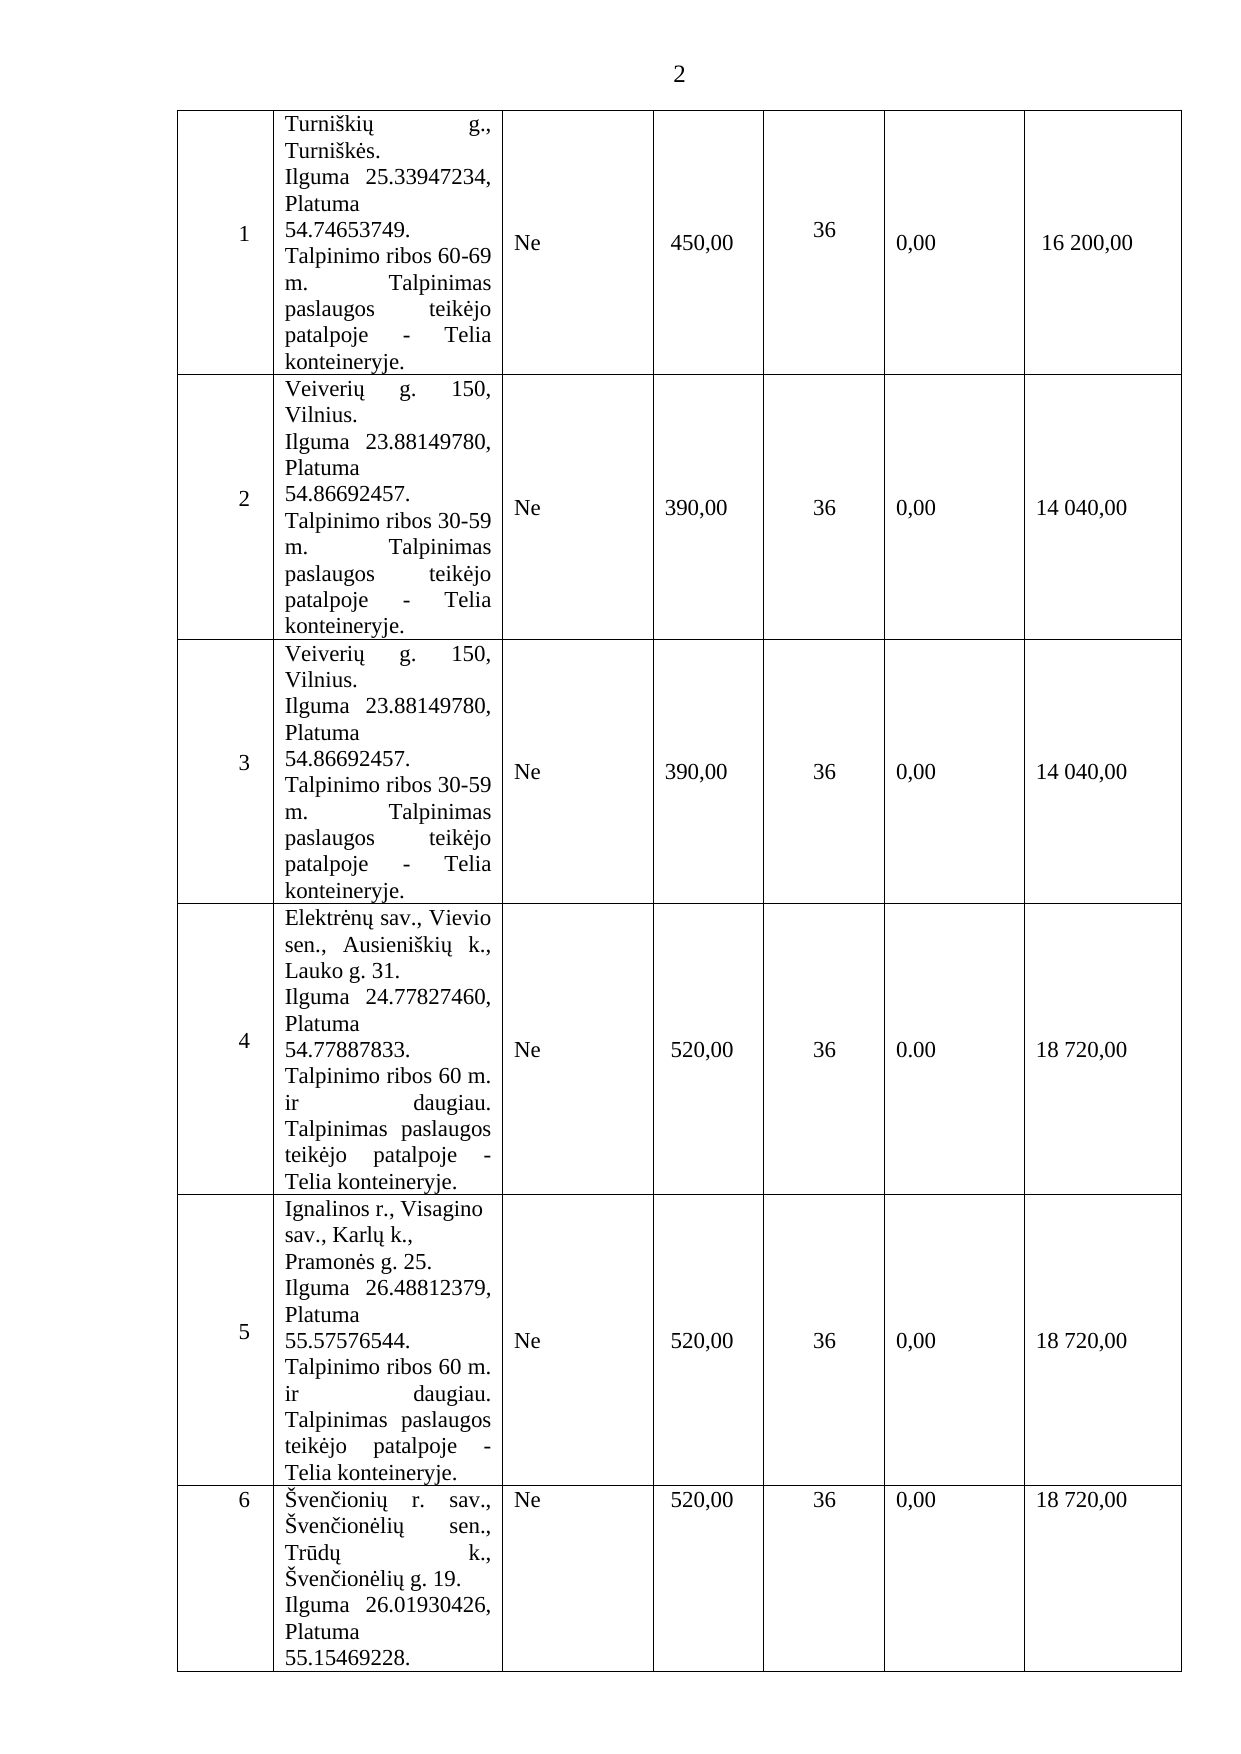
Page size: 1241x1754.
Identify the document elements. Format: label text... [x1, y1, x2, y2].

table_cell 16 200,00 [1025, 111, 1181, 374]
table_cell Ne [503, 904, 653, 1194]
table_cell 5 [178, 1195, 273, 1485]
table_cell 14 040,00 [1025, 640, 1181, 903]
table_cell Veiverių g. 150, Vilnius. Ilguma 23.88149780, Platuma 54.86692457. Talpinimo ribos 30-59 m. Talpinimas paslaugos teikėjo patalpoje - Telia konteineryje. [274, 375, 502, 639]
table_cell 390,00 [654, 640, 763, 903]
table_cell 1 [178, 111, 273, 374]
table_cell 3 [178, 640, 273, 903]
table_cell Veiverių g. 150, Vilnius. Ilguma 23.88149780, Platuma 54.86692457. Talpinimo ribos 30-59 m. Talpinimas paslaugos teikėjo patalpoje - Telia konteineryje. [274, 640, 502, 903]
table_cell 36 [764, 904, 884, 1194]
table_cell Elektrėnų sav., Vievio sen., Ausieniškių k., Lauko g. 31. Ilguma 24.77827460, Platuma 54.77887833. Talpinimo ribos 60 m. ir daugiau. Talpinimas paslaugos teikėjo patalpoje - Telia konteineryje. [274, 904, 502, 1194]
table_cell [274, 1486, 502, 1671]
table_cell Ne [503, 375, 653, 639]
table_cell 6 [178, 1486, 273, 1671]
table_cell 390,00 [654, 375, 763, 639]
table_cell 36 [764, 111, 884, 374]
table_cell 0,00 [885, 640, 1024, 903]
table_cell Ignalinos r., Visagino sav., Karlų k., Pramonės g. 25. Ilguma 26.48812379, Platuma 55.57576544. Talpinimo ribos 60 m. ir daugiau. Talpinimas paslaugos teikėjo patalpoje - Telia konteineryje. [274, 1195, 502, 1485]
table_cell 0,00 [885, 111, 1024, 374]
table_cell 520,00 [654, 1486, 763, 1671]
table_cell 520,00 [654, 904, 763, 1194]
table_cell Ne [503, 640, 653, 903]
table_cell 36 [764, 375, 884, 639]
table_cell 0,00 [885, 375, 1024, 639]
table_cell 14 040,00 [1025, 375, 1181, 639]
table_cell 18 720,00 [1025, 904, 1181, 1194]
table_cell Ne [503, 1486, 653, 1671]
table_cell 0,00 [885, 1195, 1024, 1485]
table_cell Turniškių g., Turniškės. Ilguma 25.33947234, Platuma 54.74653749. Talpinimo ribos 60-69 m. Talpinimas paslaugos teikėjo patalpoje - Telia konteineryje. [274, 111, 502, 374]
table_cell 0.00 [885, 904, 1024, 1194]
table_cell 18 720,00 [1025, 1486, 1181, 1671]
table_cell 2 [178, 375, 273, 639]
table_cell 450,00 [654, 111, 763, 374]
table_cell 4 [178, 904, 273, 1194]
table_cell 36 [764, 1195, 884, 1485]
table_cell Ne [503, 1195, 653, 1485]
table_cell 18 720,00 [1025, 1195, 1181, 1485]
table_cell 36 [764, 1486, 884, 1671]
table_cell 520,00 [654, 1195, 763, 1485]
table_cell Ne [503, 111, 653, 374]
table_cell 36 [764, 640, 884, 903]
table_cell 0,00 [885, 1486, 1024, 1671]
